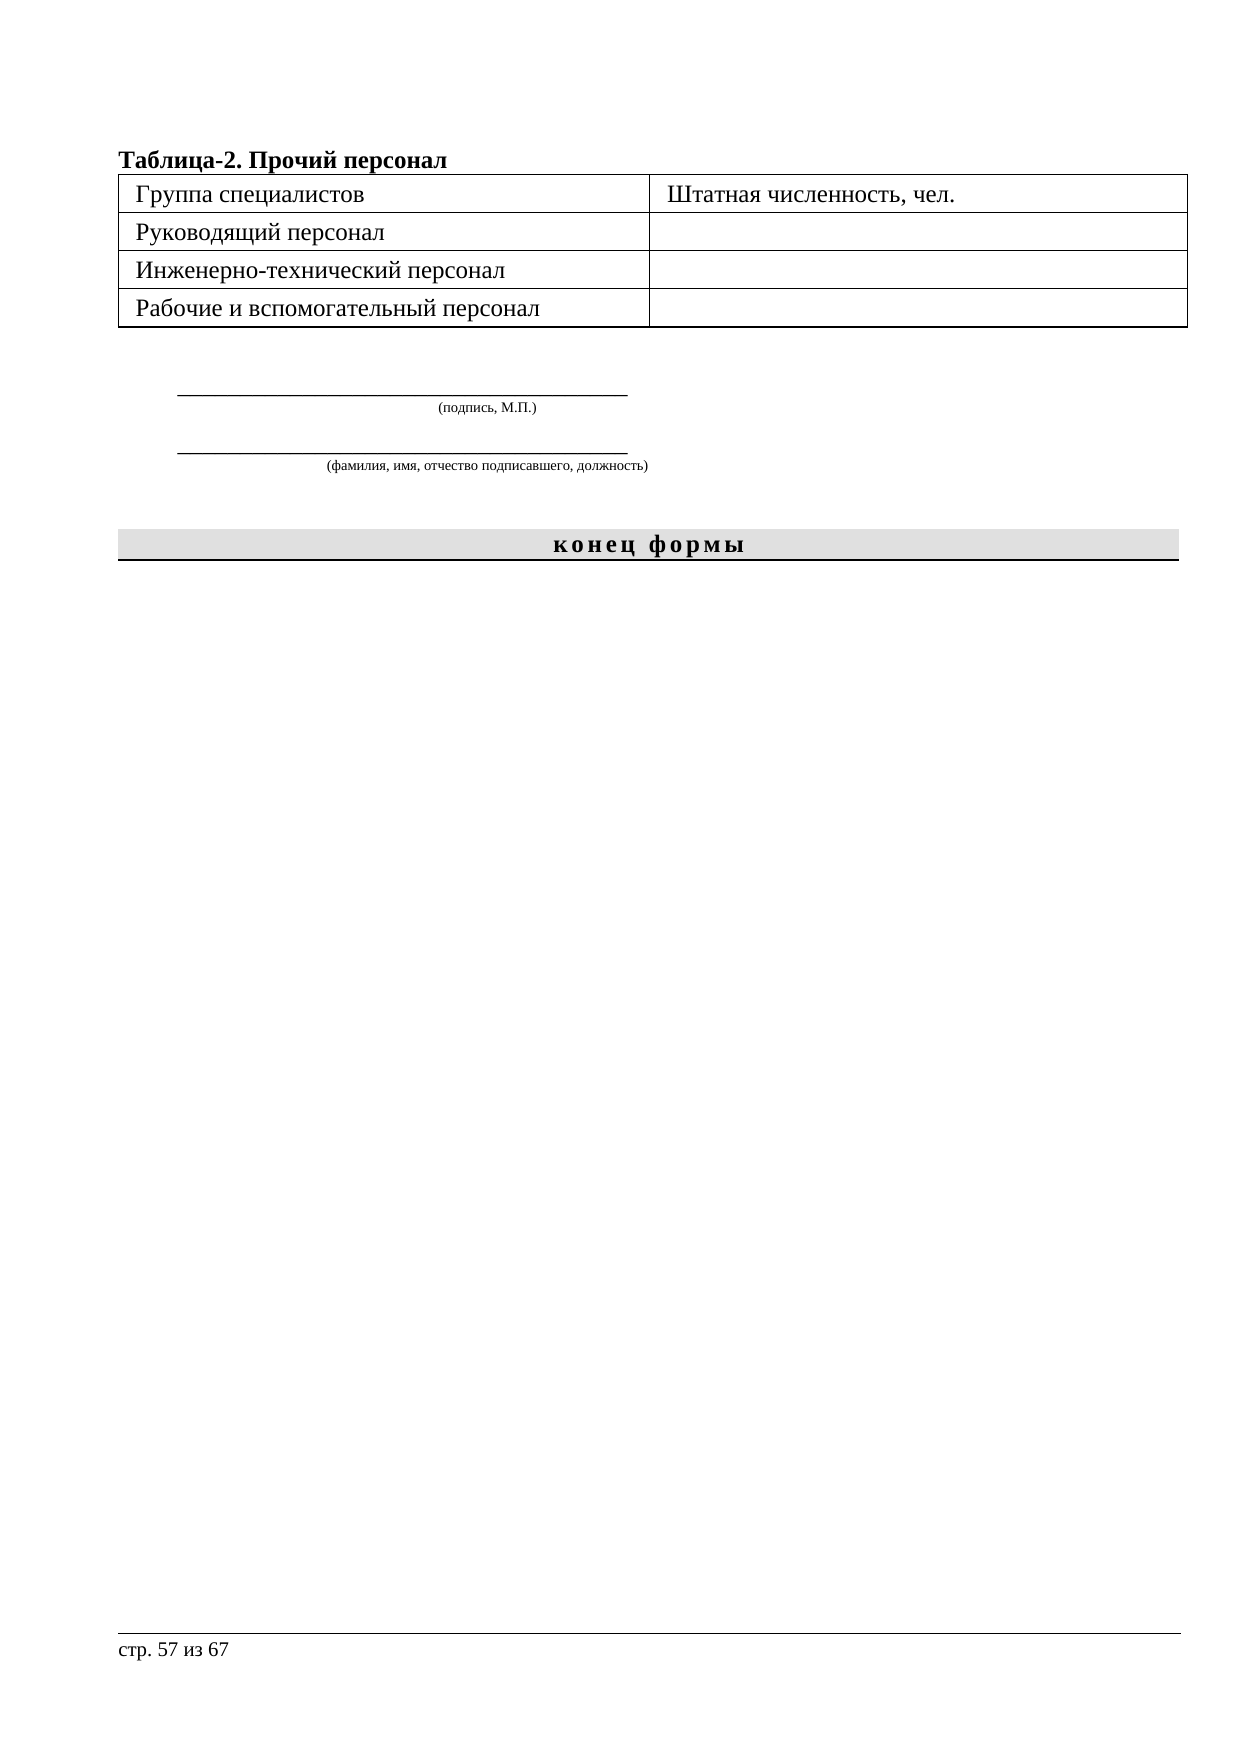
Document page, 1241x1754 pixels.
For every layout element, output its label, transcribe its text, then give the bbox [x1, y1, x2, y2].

table_cell [650, 251, 1187, 288]
text Таблица-2. Прочий персонал [118, 145, 1181, 174]
table_cell [650, 289, 1187, 326]
table_cell Рабочие и вспомогательный персонал [119, 289, 649, 326]
text ____________________________________ [118, 371, 1181, 399]
text конец формы [118, 529, 1179, 559]
table_cell [650, 213, 1187, 250]
table_cell Инженерно-технический персонал [119, 251, 649, 288]
table_header Группа специалистов [119, 175, 649, 212]
table_cell Руководящий персонал [119, 213, 649, 250]
table_header Штатная численность, чел. [650, 175, 1187, 212]
text ____________________________________ [118, 428, 1181, 457]
text (подпись, М.П.) [118, 399, 797, 428]
text (фамилия, имя, отчество подписавшего, должность) [118, 457, 797, 486]
